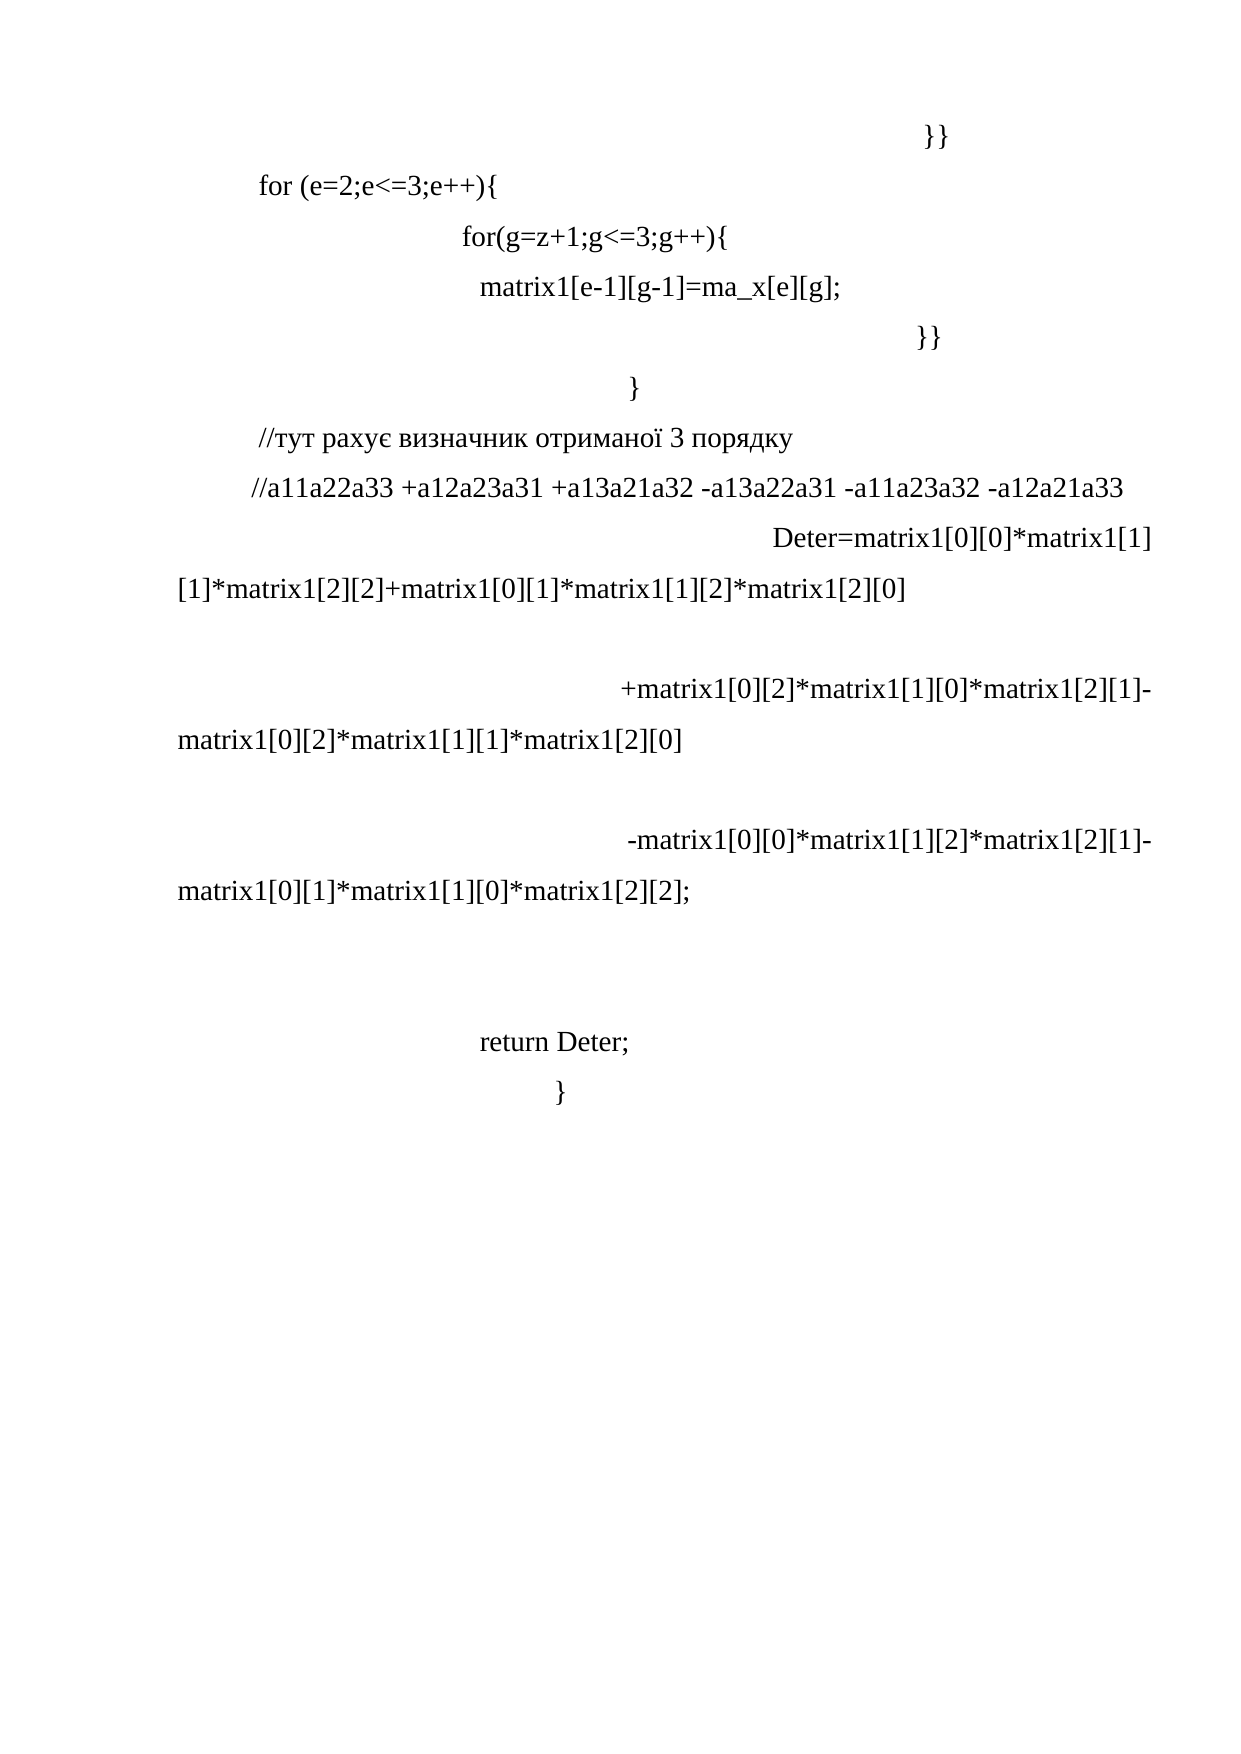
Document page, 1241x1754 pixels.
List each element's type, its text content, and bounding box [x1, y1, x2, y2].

text //тут рахує визначник отриманої 3 порядку [177, 420, 1152, 453]
text -matrix1[0][0]*matrix1[1][2]*matrix1[2][1]-matrix1[0][1]*matrix1[1][0]*matrix1[2][2]; [177, 822, 1152, 906]
text Deter=matrix1[0][0]*matrix1[1][1]*matrix1[2][2]+matrix1[0][1]*matrix1[1][2]*matrix1[2][0] [177, 521, 1152, 604]
text }} [177, 319, 1152, 353]
text //a11a22a33 +a12a23a31 +a13a21a32 -a13a22a31 -a11a23a32 -a12a21a33 [177, 470, 1152, 504]
text }} [177, 118, 1152, 152]
text return Deter; [177, 1024, 1152, 1057]
text matrix1[e-1][g-1]=ma_x[e][g]; [177, 269, 1152, 303]
text } [177, 1074, 1152, 1108]
text } [177, 370, 1152, 403]
text +matrix1[0][2]*matrix1[1][0]*matrix1[2][1]-matrix1[0][2]*matrix1[1][1]*matrix1[2][0] [177, 672, 1152, 755]
text for (e=2;e<=3;e++){ [177, 168, 1152, 202]
text for(g=z+1;g<=3;g++){ [177, 219, 1152, 252]
